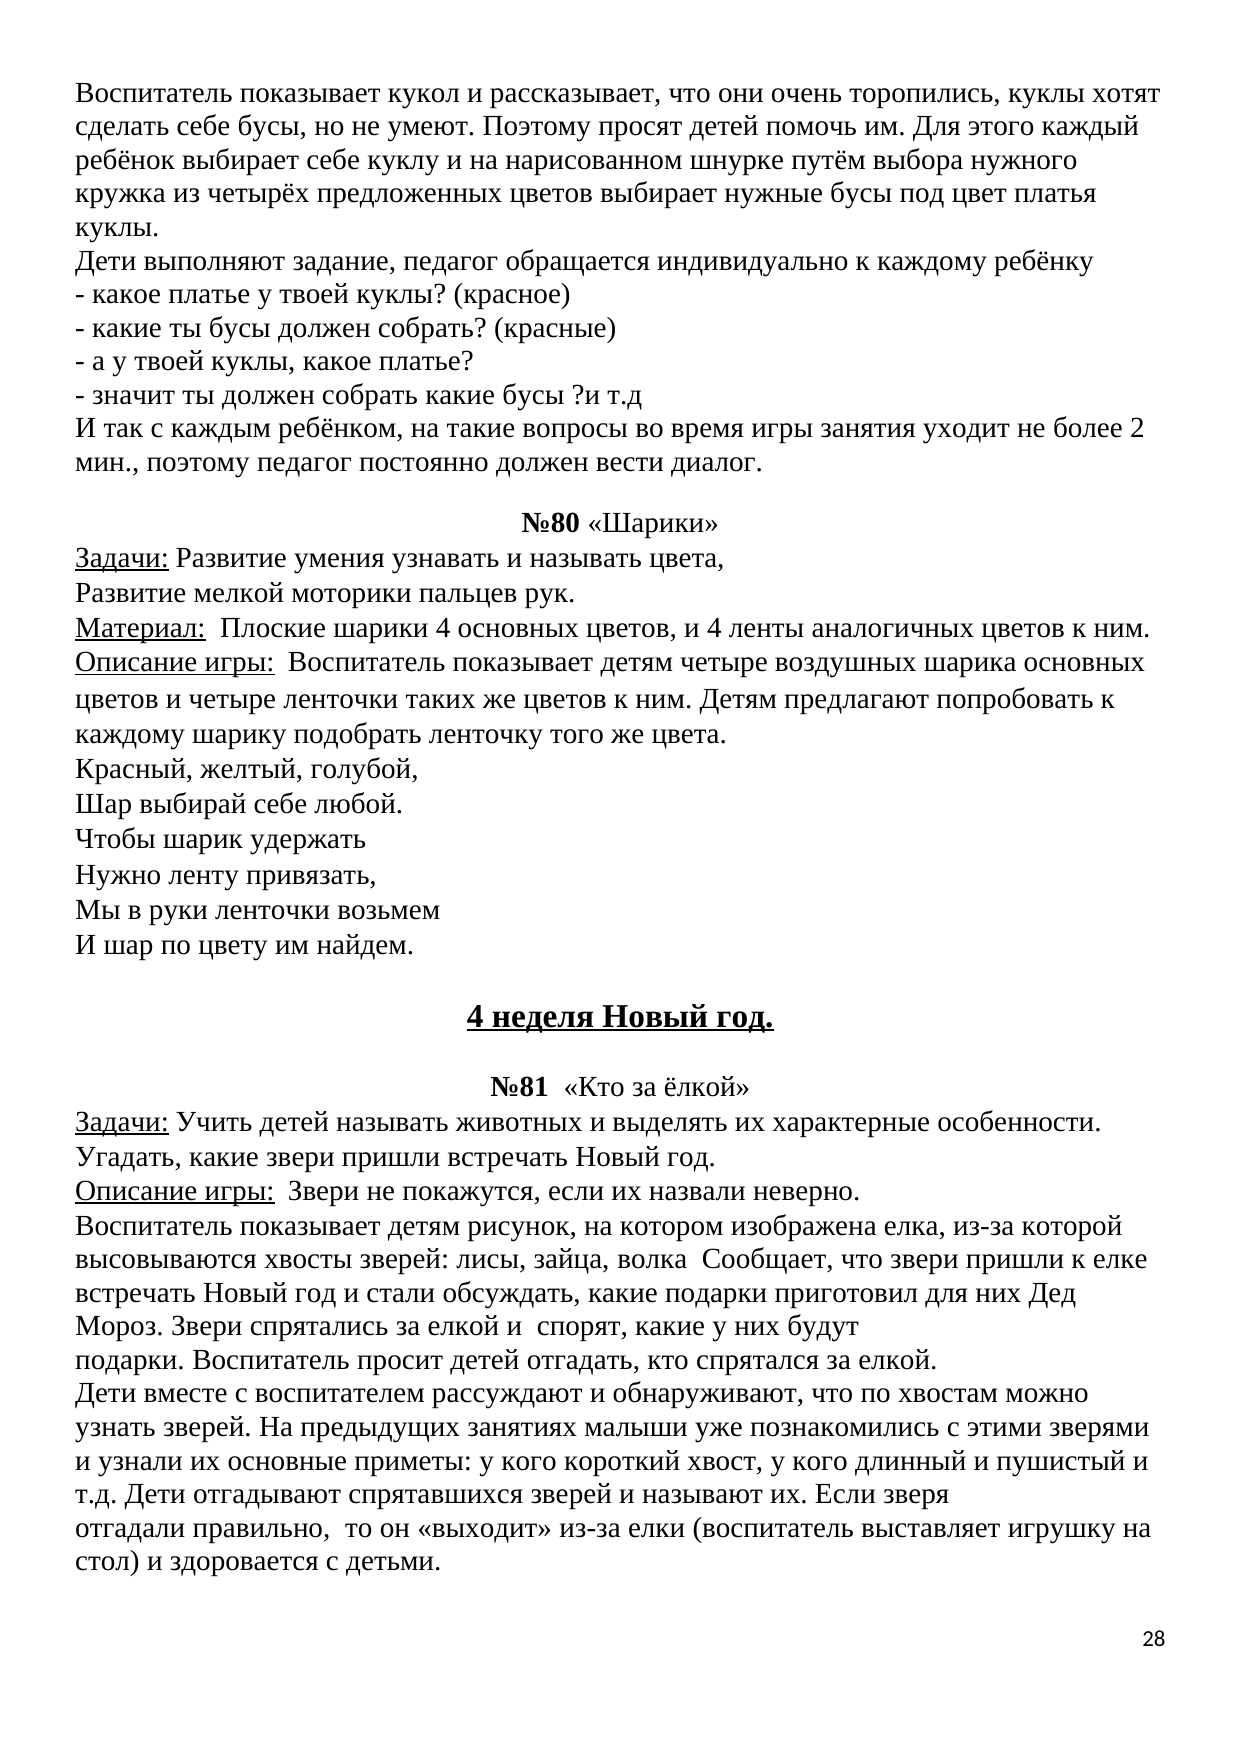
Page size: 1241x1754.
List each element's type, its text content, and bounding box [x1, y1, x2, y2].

text №80 «Шарики» [75, 506, 1165, 539]
text - значит ты должен собрать какие бусы ?и т.д [75, 377, 1165, 410]
text - какое платье у твоей куклы? (красное) [75, 276, 1165, 310]
text Задачи: Учить детей называть животных и выделять их характерные особенности. [75, 1103, 1165, 1139]
text Дети вместе с воспитателем рассуждают и обнаруживают, что по хвостам можно узнать зверей. На предыдущих занятиях малыши уже познакомились с этими зверями и узнали их основные приметы: у кого короткий хвост, у кого длинный и пушистый и т.д. Дети отгадывают спрятавшихся зверей и называют их. Если зверя отгадали правильно, то он «выходит» из-за елки (воспитатель выставляет игрушку на стол) и здоровается с детьми. [75, 1376, 1165, 1577]
text Развитие мелкой моторики пальцев рук. [75, 575, 1165, 608]
text 4 неделя Новый год. [75, 996, 1165, 1034]
text И так с каждым ребёнком, на такие вопросы во время игры занятия уходит не более 2 мин., поэтому педагог постоянно должен вести диалог. [75, 410, 1165, 477]
text Описание игры: Звери не покажутся, если их назвали неверно. [75, 1172, 1165, 1208]
text Воспитатель показывает детям рисунок, на котором изображена елка, из-за которой высовываются хвосты зверей: лисы, зайца, волка Сообщает, что звери пришли к елке встречать Новый год и стали обсуждать, какие подарки приготовил для них Дед Мороз. Звери спрятались за елкой и спорят, какие у них будут подарки. Воспитатель просит детей отгадать, кто спрятался за елкой. [75, 1208, 1165, 1376]
text - какие ты бусы должен собрать? (красные) [75, 310, 1165, 343]
text Угадать, какие звери пришли встречать Новый год. [75, 1139, 1165, 1172]
text - а у твоей куклы, какое платье? [75, 343, 1165, 377]
text Воспитатель показывает кукол и рассказывает, что они очень торопились, куклы хотят сделать себе бусы, но не умеют. Поэтому просят детей помочь им. Для этого каждый ребёнок выбирает себе куклу и на нарисованном шнурке путём выбора нужного кружка из четырёх предложенных цветов выбирает нужные бусы под цвет платья куклы. [75, 75, 1165, 243]
text Задачи: Развитие умения узнавать и называть цвета, [75, 539, 1165, 575]
text Дети выполняют задание, педагог обращается индивидуально к каждому ребёнку [75, 243, 1165, 276]
text Материал: Плоские шарики 4 основных цветов, и 4 ленты аналогичных цветов к ним. Описание игры: Воспитатель показывает детям четыре воздушных шарика основных цветов и четыре ленточки таких же цветов к ним. Детям предлагают попробовать к каждому шарику подобрать ленточку того же цвета. Красный, желтый, голубой, Шар выбирай себе любой. Чтобы шарик удержать Нужно ленту привязать, Мы в руки ленточки возьмем И шар по цвету им найдем. [75, 608, 1165, 961]
text №81 «Кто за ёлкой» [75, 1069, 1165, 1103]
